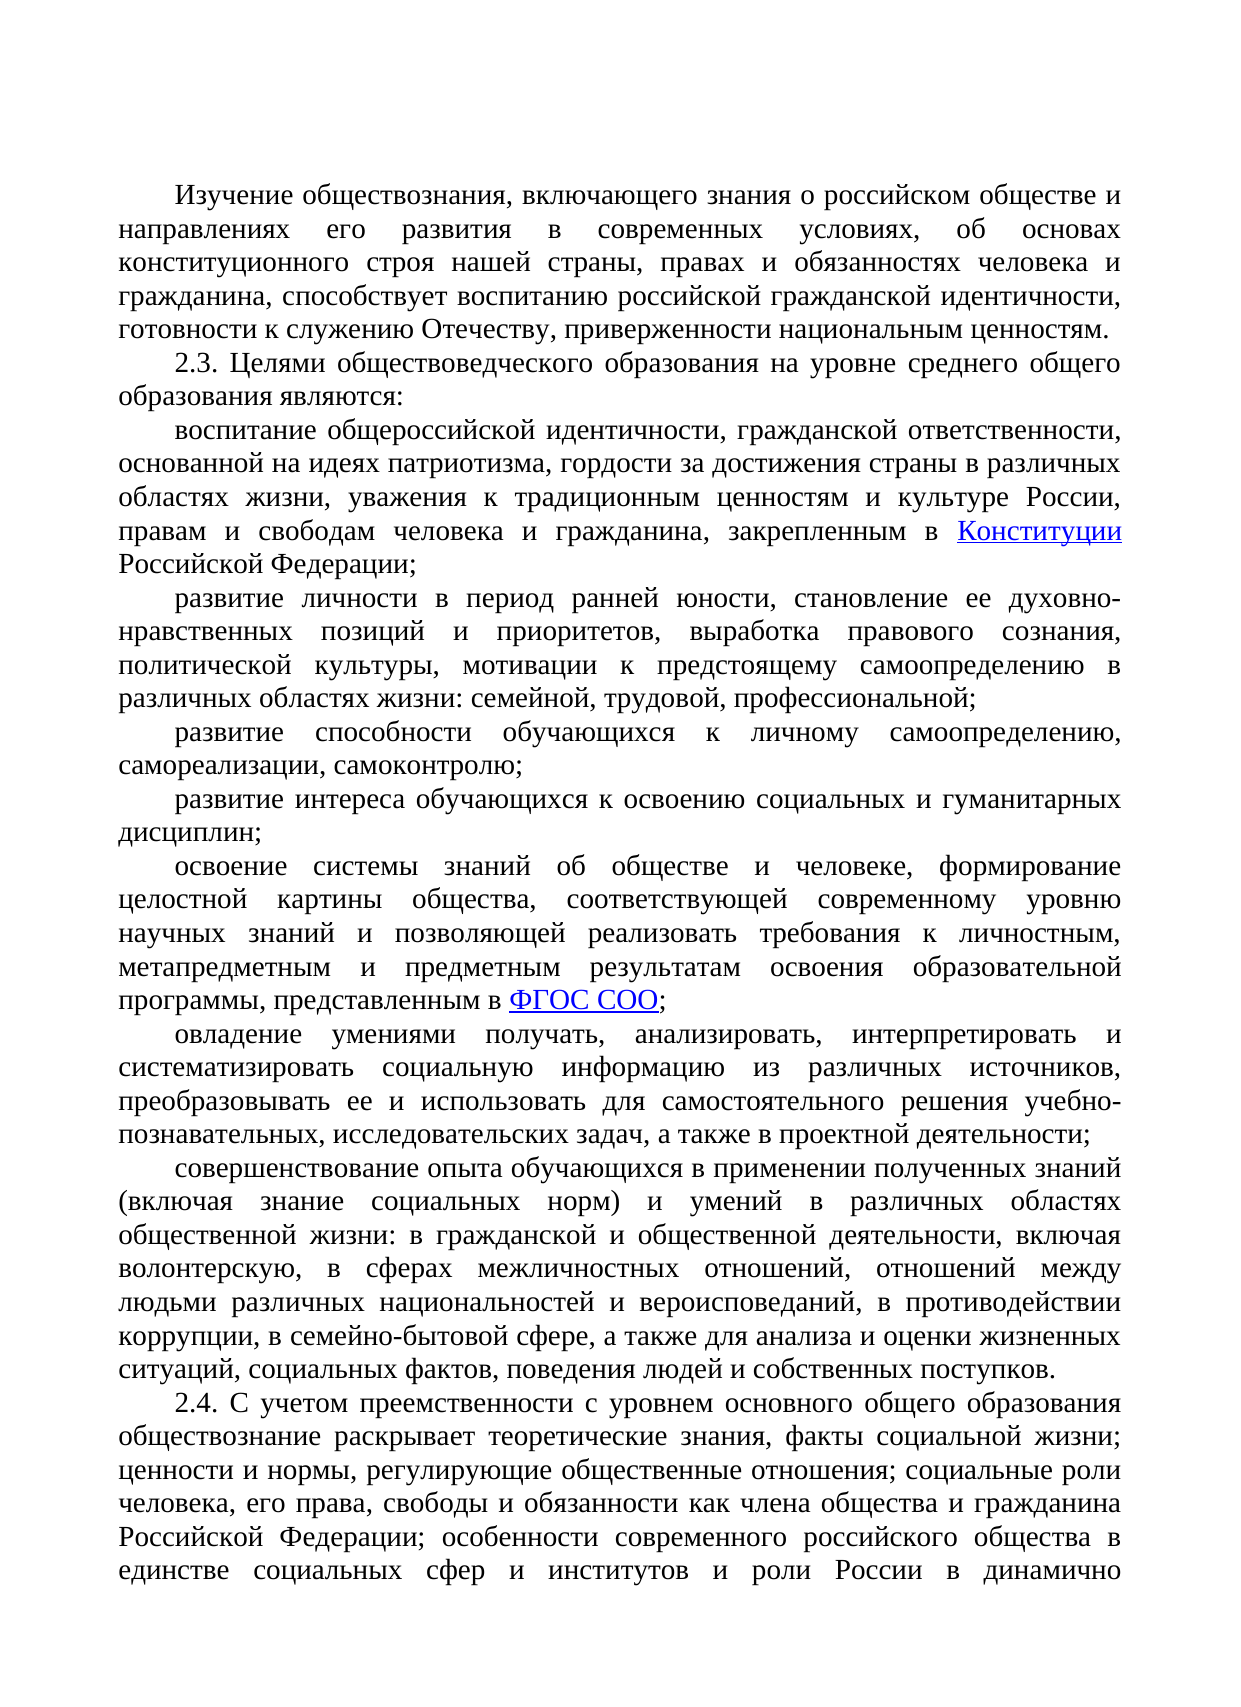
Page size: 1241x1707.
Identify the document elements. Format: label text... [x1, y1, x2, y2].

text воспитание общероссийской идентичности, гражданской ответственности, основанной на идеях патриотизма, гордости за достижения страны в различных областях жизни, уважения к традиционным ценностям и культуре России, правам и свободам человека и гражданина, закрепленным в Конституции Российской Федерации; [118, 412, 1122, 580]
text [118, 1385, 1122, 1586]
text развитие способности обучающихся к личному самоопределению, самореализации, самоконтролю; [118, 714, 1122, 781]
text развитие интереса обучающихся к освоению социальных и гуманитарных дисциплин; [118, 781, 1122, 848]
text Изучение обществознания, включающего знания о российском обществе и направлениях его развития в современных условиях, об основах конституционного строя нашей страны, правах и обязанностях человека и гражданина, способствует воспитанию российской гражданской идентичности, готовности к служению Отечеству, приверженности национальным ценностям. [118, 177, 1122, 345]
text совершенствование опыта обучающихся в применении полученных знаний (включая знание социальных норм) и умений в различных областях общественной жизни: в гражданской и общественной деятельности, включая волонтерскую, в сферах межличностных отношений, отношений между людьми различных национальностей и вероисповеданий, в противодействии коррупции, в семейно-бытовой сфере, а также для анализа и оценки жизненных ситуаций, социальных фактов, поведения людей и собственных поступков. [118, 1150, 1122, 1385]
text овладение умениями получать, анализировать, интерпретировать и систематизировать социальную информацию из различных источников, преобразовывать ее и использовать для самостоятельного решения учебно-познавательных, исследовательских задач, а также в проектной деятельности; [118, 1016, 1122, 1150]
text освоение системы знаний об обществе и человеке, формирование целостной картины общества, соответствующей современному уровню научных знаний и позволяющей реализовать требования к личностным, метапредметным и предметным результатам освоения образовательной программы, представленным в ФГОС СОО; [118, 848, 1122, 1016]
text развитие личности в период ранней юности, становление ее духовно-нравственных позиций и приоритетов, выработка правового сознания, политической культуры, мотивации к предстоящему самоопределению в различных областях жизни: семейной, трудовой, профессиональной; [118, 580, 1122, 714]
text 2.3. Целями обществоведческого образования на уровне среднего общего образования являются: [118, 345, 1122, 412]
